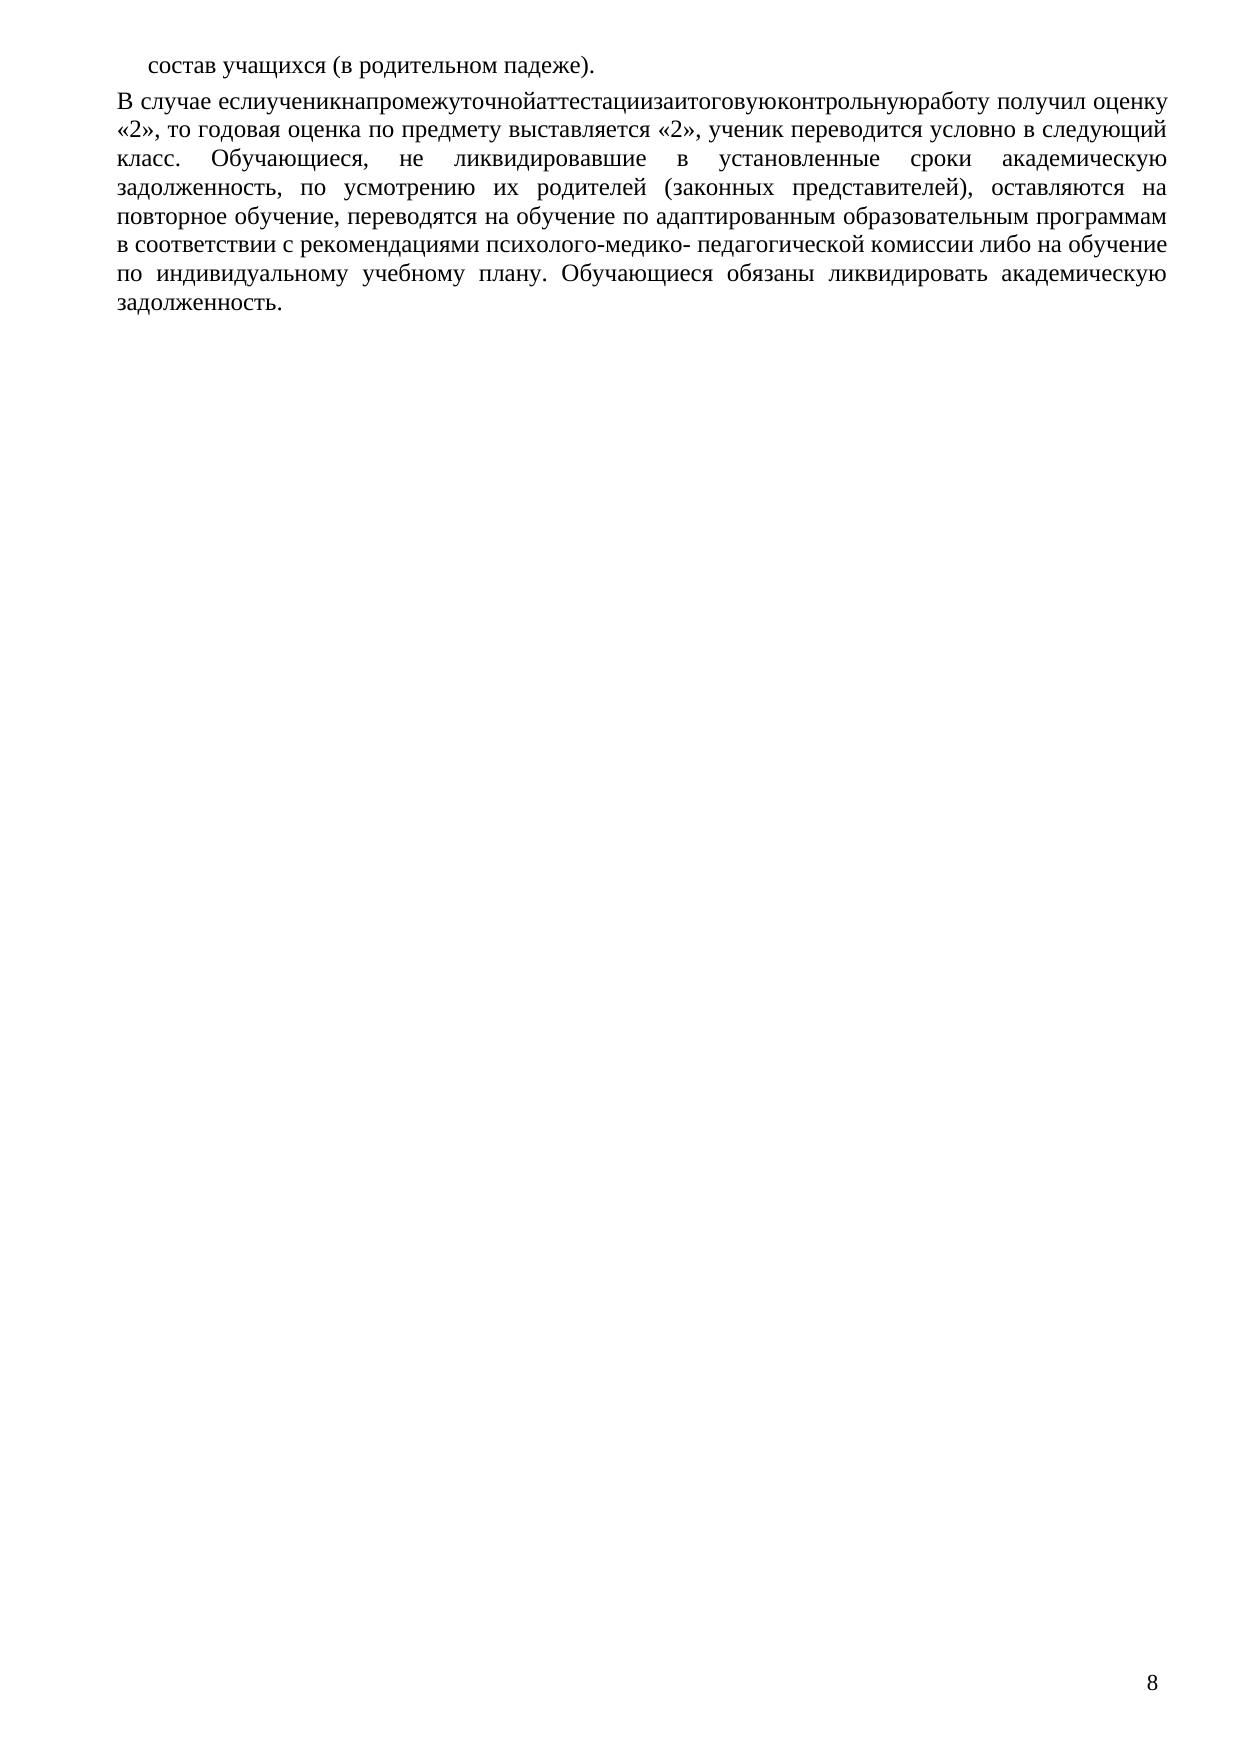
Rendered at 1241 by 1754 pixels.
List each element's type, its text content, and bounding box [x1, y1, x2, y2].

text В случае еслиученикнапромежуточнойаттестациизаитоговуюконтрольнуюработу получил оценку «2», то годовая оценка по предмету выставляется «2», ученик переводится условно в следующий класс. Обучающиеся, не ликвидировавшие в установленные сроки академическую задолженность, по усмотрению их родителей (законных представителей), оставляются на повторное обучение, переводятся на обучение по адаптированным образовательным программам в соответствии с рекомендациями психолого-медико- педагогической комиссии либо на обучение по индивидуальному учебному плану. Обучающиеся обязаны ликвидировать академическую задолженность. [117, 86, 1168, 316]
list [148, 50, 1168, 79]
